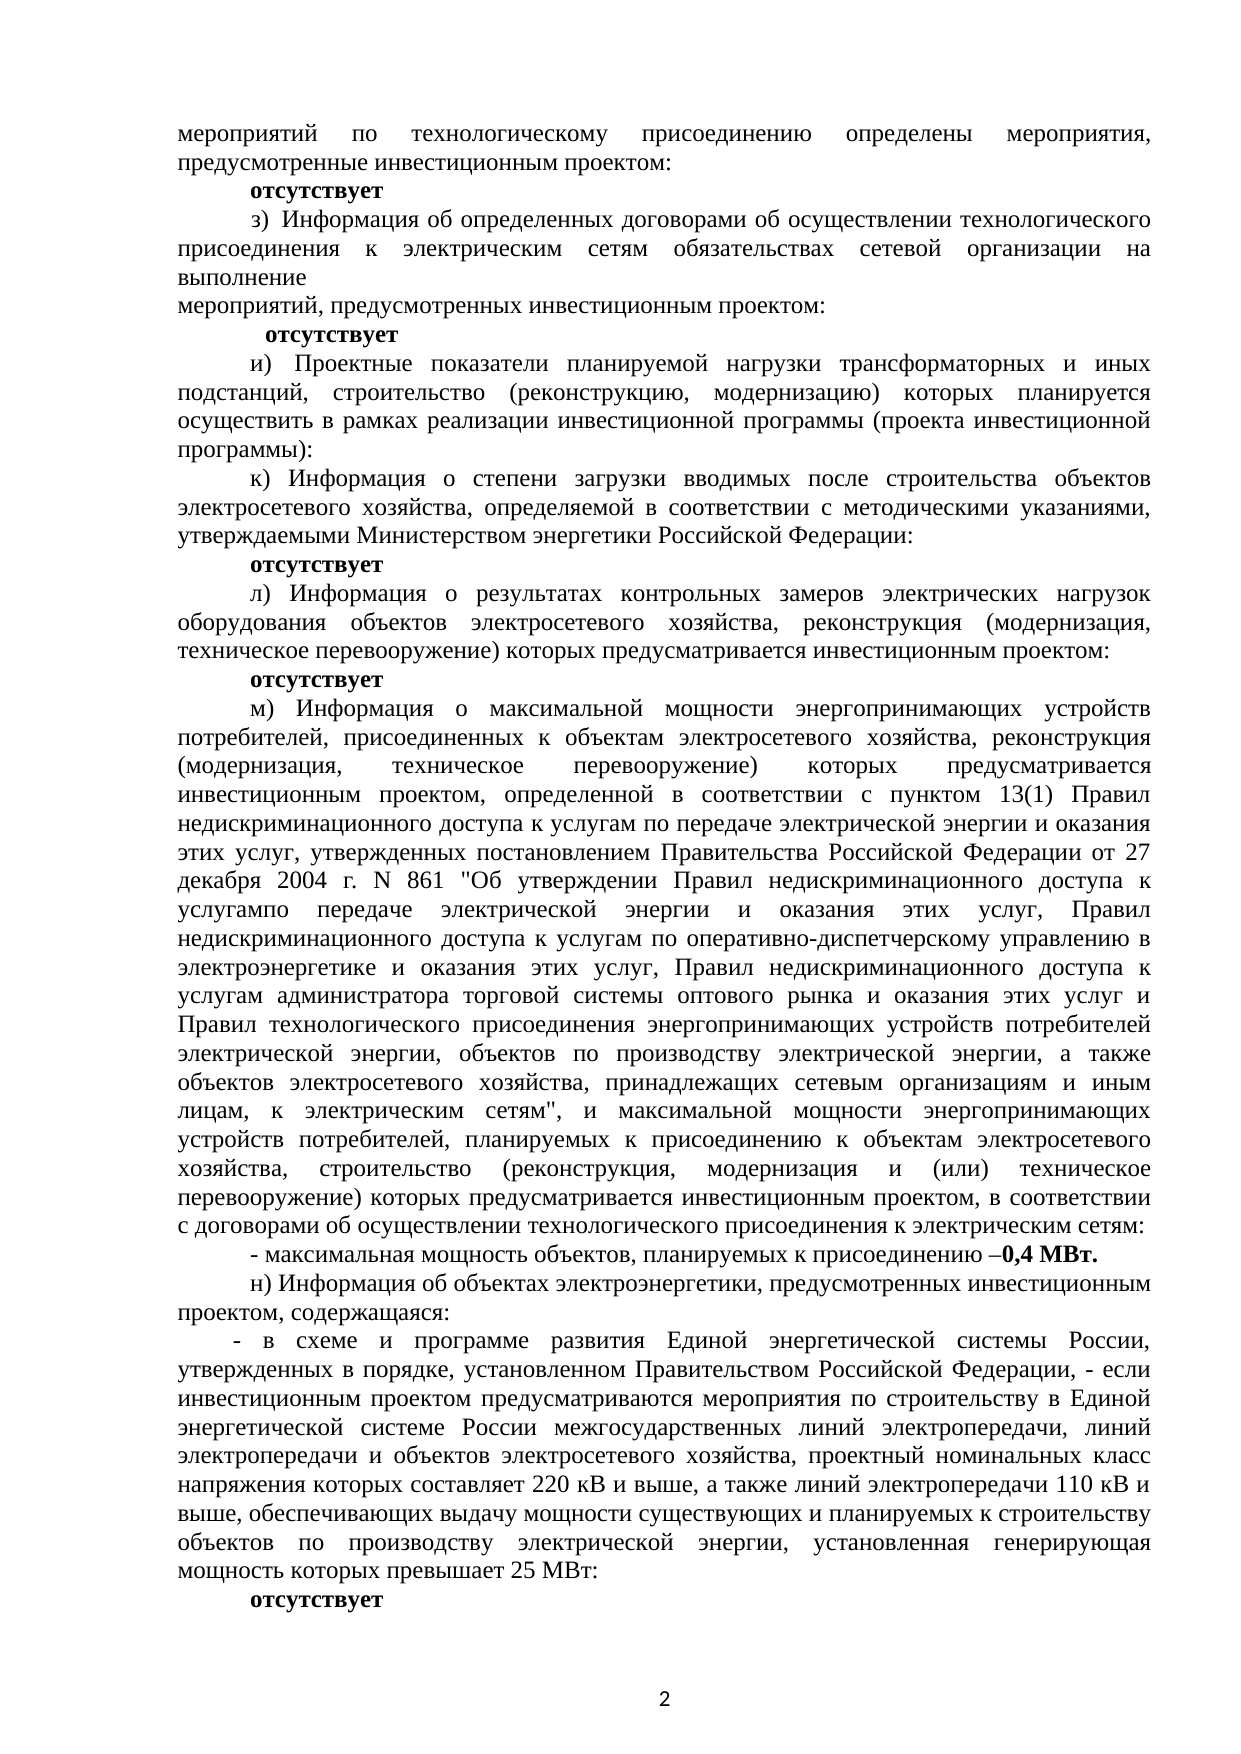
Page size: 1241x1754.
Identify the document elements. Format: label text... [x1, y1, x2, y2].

text м) Информация о максимальной мощности энергопринимающих устройств потребителей, присоединенных к объектам электросетевого хозяйства, реконструкция (модернизация, техническое перевооружение) которых предусматривается инвестиционным проектом, определенной в соответствии с пунктом 13(1) Правил недискриминационного доступа к услугам по передаче электрической энергии и оказания этих услуг, утвержденных постановлением Правительства Российской Федерации от 27 декабря 2004 г. N 861 "Об утверждении Правил недискриминационного доступа к услугампо передаче электрической энергии и оказания этих услуг, Правил недискриминационного доступа к услугам по оперативно-диспетчерскому управлению в электроэнергетике и оказания этих услуг, Правил недискриминационного доступа к услугам администратора торговой системы оптового рынка и оказания этих услуг и Правил технологического присоединения энергопринимающих устройств потребителей электрической энергии, объектов по производству электрической энергии, а также объектов электросетевого хозяйства, принадлежащих сетевым организациям и иным лицам, к электрическим сетям", и максимальной мощности энергопринимающих устройств потребителей, планируемых к присоединению к объектам электросетевого хозяйства, строительство (реконструкция, модернизация и (или) техническое перевооружение) которых предусматривается инвестиционным проектом, в соответствии с договорами об осуществлении технологического присоединения к электрическим сетям: [177, 693, 1152, 1239]
text - в схеме и программе развития Единой энергетической системы России, утвержденных в порядке, установленном Правительством Российской Федерации, - если инвестиционным проектом предусматриваются мероприятия по строительству в Единой энергетической системе России межгосударственных линий электропередачи, линий электропередачи и объектов электросетевого хозяйства, проектный номинальных класс напряжения которых составляет 220 кВ и выше, а также линий электропередачи 110 кВ и выше, обеспечивающих выдачу мощности существующих и планируемых к строительству объектов по производству электрической энергии, установленная генерирующая мощность которых превышает 25 МВт: [177, 1326, 1152, 1584]
text отсутствует [177, 1584, 1152, 1613]
text н) Информация об объектах электроэнергетики, предусмотренных инвестиционным проектом, содержащаяся: [177, 1268, 1152, 1326]
text отсутствует [177, 549, 1152, 578]
text к) Информация о степени загрузки вводимых после строительства объектов электросетевого хозяйства, определяемой в соответствии с методическими указаниями, утверждаемыми Министерством энергетики Российской Федерации: [177, 463, 1152, 549]
text и) Проектные показатели планируемой нагрузки трансформаторных и иных подстанций, строительство (реконструкцию, модернизацию) которых планируется осуществить в рамках реализации инвестиционной программы (проекта инвестиционной программы): [177, 348, 1152, 463]
text з) Информация об определенных договорами об осуществлении технологического присоединения к электрическим сетям обязательствах сетевой организации на выполнение мероприятий, предусмотренных инвестиционным проектом: [177, 204, 1152, 319]
text л) Информация о результатах контрольных замеров электрических нагрузок оборудования объектов электросетевого хозяйства, реконструкция (модернизация, техническое перевооружение) которых предусматривается инвестиционным проектом: [177, 578, 1152, 664]
text отсутствует [177, 664, 1152, 693]
text отсутствует [250, 176, 1152, 204]
text - максимальная мощность объектов, планируемых к присоединению –0,4 МВт. [177, 1239, 1152, 1268]
text отсутствует [265, 319, 1152, 348]
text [177, 118, 1152, 176]
